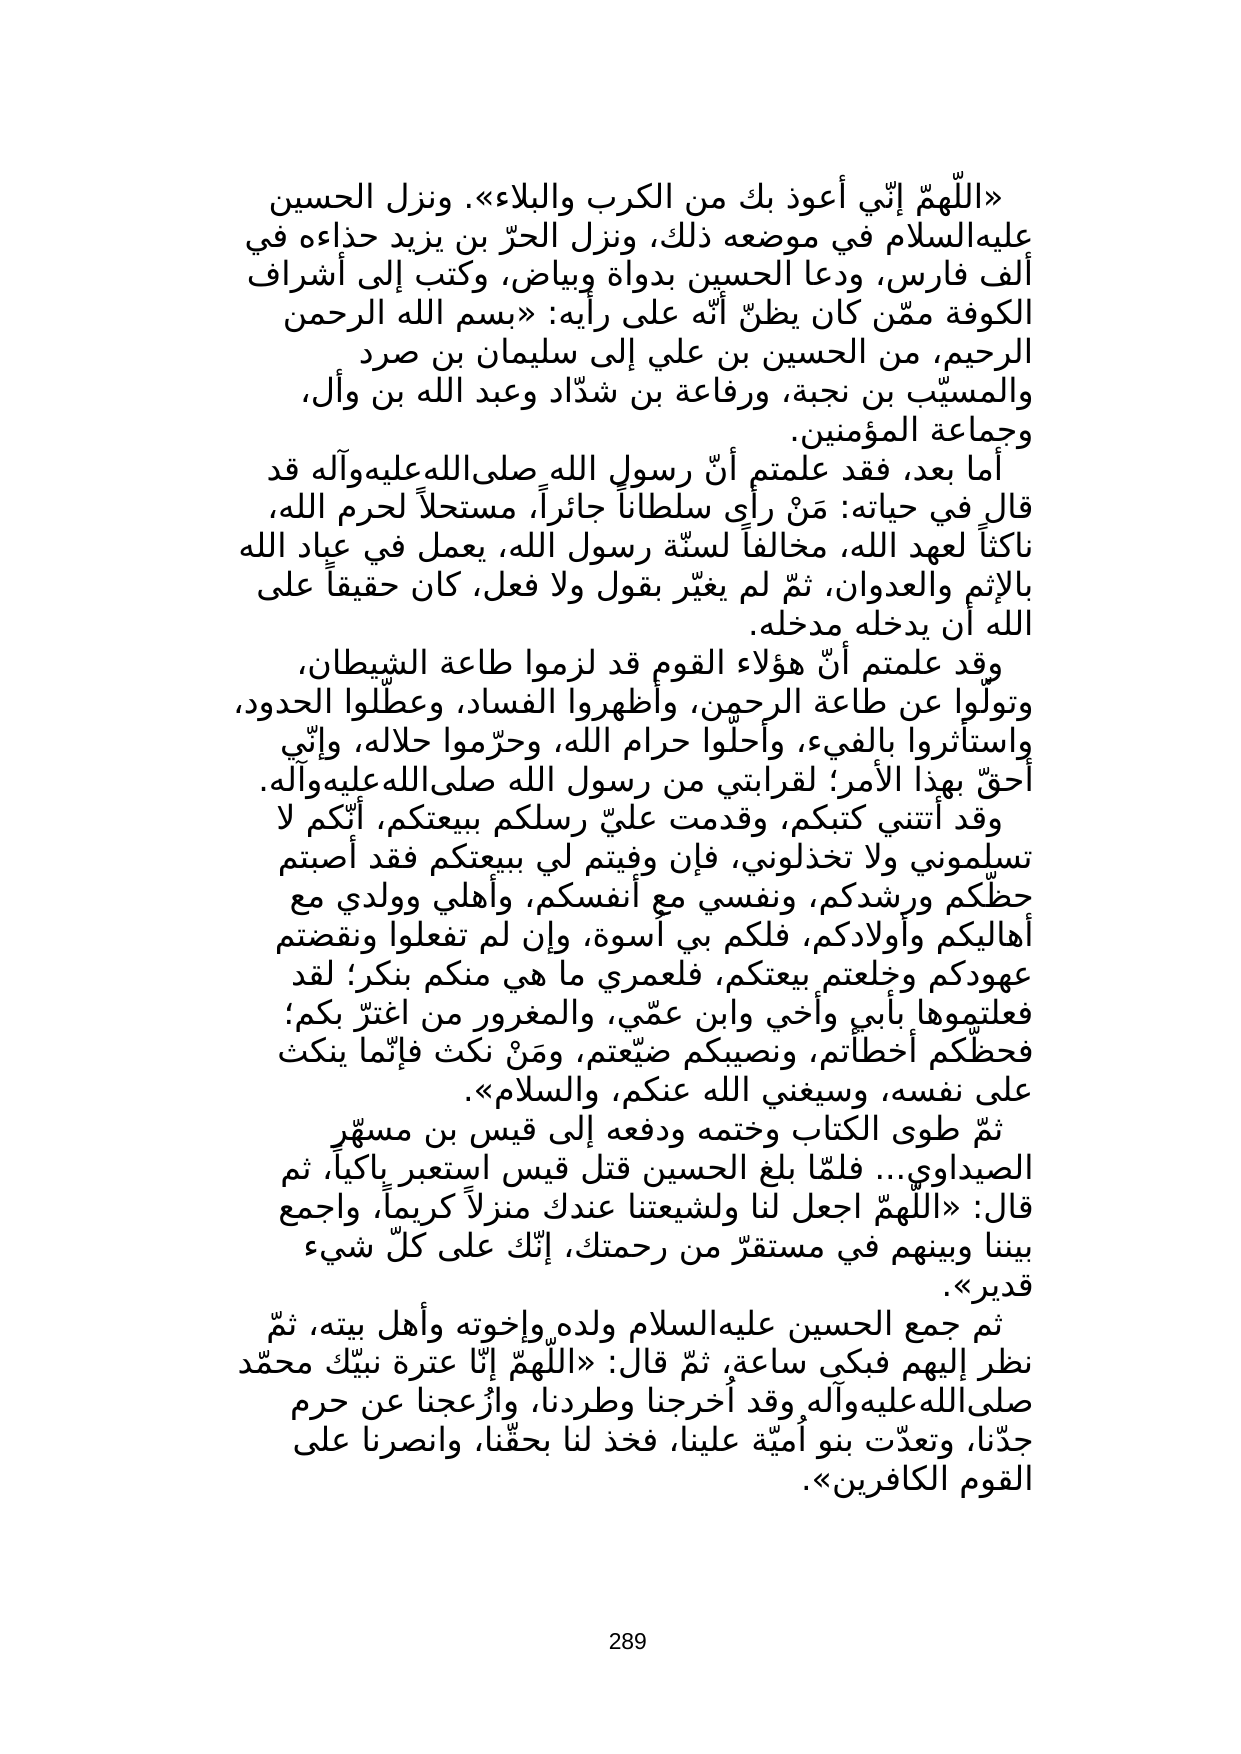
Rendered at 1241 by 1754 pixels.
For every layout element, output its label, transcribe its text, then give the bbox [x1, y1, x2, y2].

text وقد أتتني كتبكم، وقدمت عليّ رسلكم ببيعتكم، أنّكم لا تسلموني ولا تخذلوني، فإن وفيتم لي ببيعتكم فقد أصبتم حظّكم ورشدكم، ونفسي مع أنفسكم، وأهلي وولدي مع أهاليكم وأولادكم، فلكم بي اُسوة، وإن لم تفعلوا ونقضتم عهودكم وخلعتم بيعتكم، فلعمري ما هي منكم بنكر؛ لقد فعلتموها بأبي وأخي وابن عمّي، والمغرور من اغترّ بكم؛ فحظّكم أخطأتم، ونصيبكم ضيّعتم، ومَنْ نكث فإنّما ينكث على نفسه، وسيغني الله عنكم، والسلام». [222, 799, 1033, 1110]
text أما بعد، فقد علمتم أنّ رسول الله صلى‌الله‌عليه‌وآله قد قال في حياته: مَنْ رأى سلطاناً جائراً، مستحلاً لحرم الله، ناكثاً لعهد الله، مخالفاً لسنّة رسول الله، يعمل في عباد الله بالإثم والعدوان، ثمّ لم يغيّر بقول ولا فعل، كان حقيقاً على الله أن يدخله مدخله. [222, 449, 1033, 643]
text وقد علمتم أنّ هؤلاء القوم قد لزموا طاعة الشيطان، وتولّوا عن طاعة الرحمن، وأظهروا الفساد، وعطّلوا الحدود، واستأثروا بالفيء، وأحلّوا حرام الله، وحرّموا حلاله، وإنّي أحقّ بهذا الأمر؛ لقرابتي من رسول الله صلى‌الله‌عليه‌وآله. [222, 643, 1033, 799]
text ثمّ طوى الكتاب وختمه ودفعه إلى قيس بن مسهّر الصيداوي... فلمّا بلغ الحسين قتل قيس استعبر باكياً، ثم قال: «اللّهمّ اجعل لنا ولشيعتنا عندك منزلاً كريماً، واجمع بيننا وبينهم في مستقرّ من رحمتك، إنّك على كلّ شيء قدير». [222, 1110, 1033, 1304]
text «اللّهمّ إنّي أعوذ بك من الكرب والبلاء». ونزل الحسين عليه‌السلام في موضعه ذلك، ونزل الحرّ بن يزيد حذاءه في ألف فارس، ودعا الحسين بدواة وبياض، وكتب إلى أشراف الكوفة ممّن كان يظنّ أنّه على رأيه: «بسم الله الرحمن الرحيم، من الحسين بن علي إلى سليمان بن صرد والمسيّب بن نجبة، ورفاعة بن شدّاد وعبد الله بن وأل، وجماعة المؤمنين. [222, 177, 1033, 449]
text ثم جمع الحسين عليه‌السلام ولده وإخوته وأهل بيته، ثمّ نظر إليهم فبكى ساعة، ثمّ قال: «اللّهمّ إنّا عترة نبيّك محمّد صلى‌الله‌عليه‌وآله وقد اُخرجنا وطردنا، وازُعجنا عن حرم جدّنا، وتعدّت بنو اُميّة علينا، فخذ لنا بحقّنا، وانصرنا على القوم الكافرين». [222, 1304, 1033, 1498]
